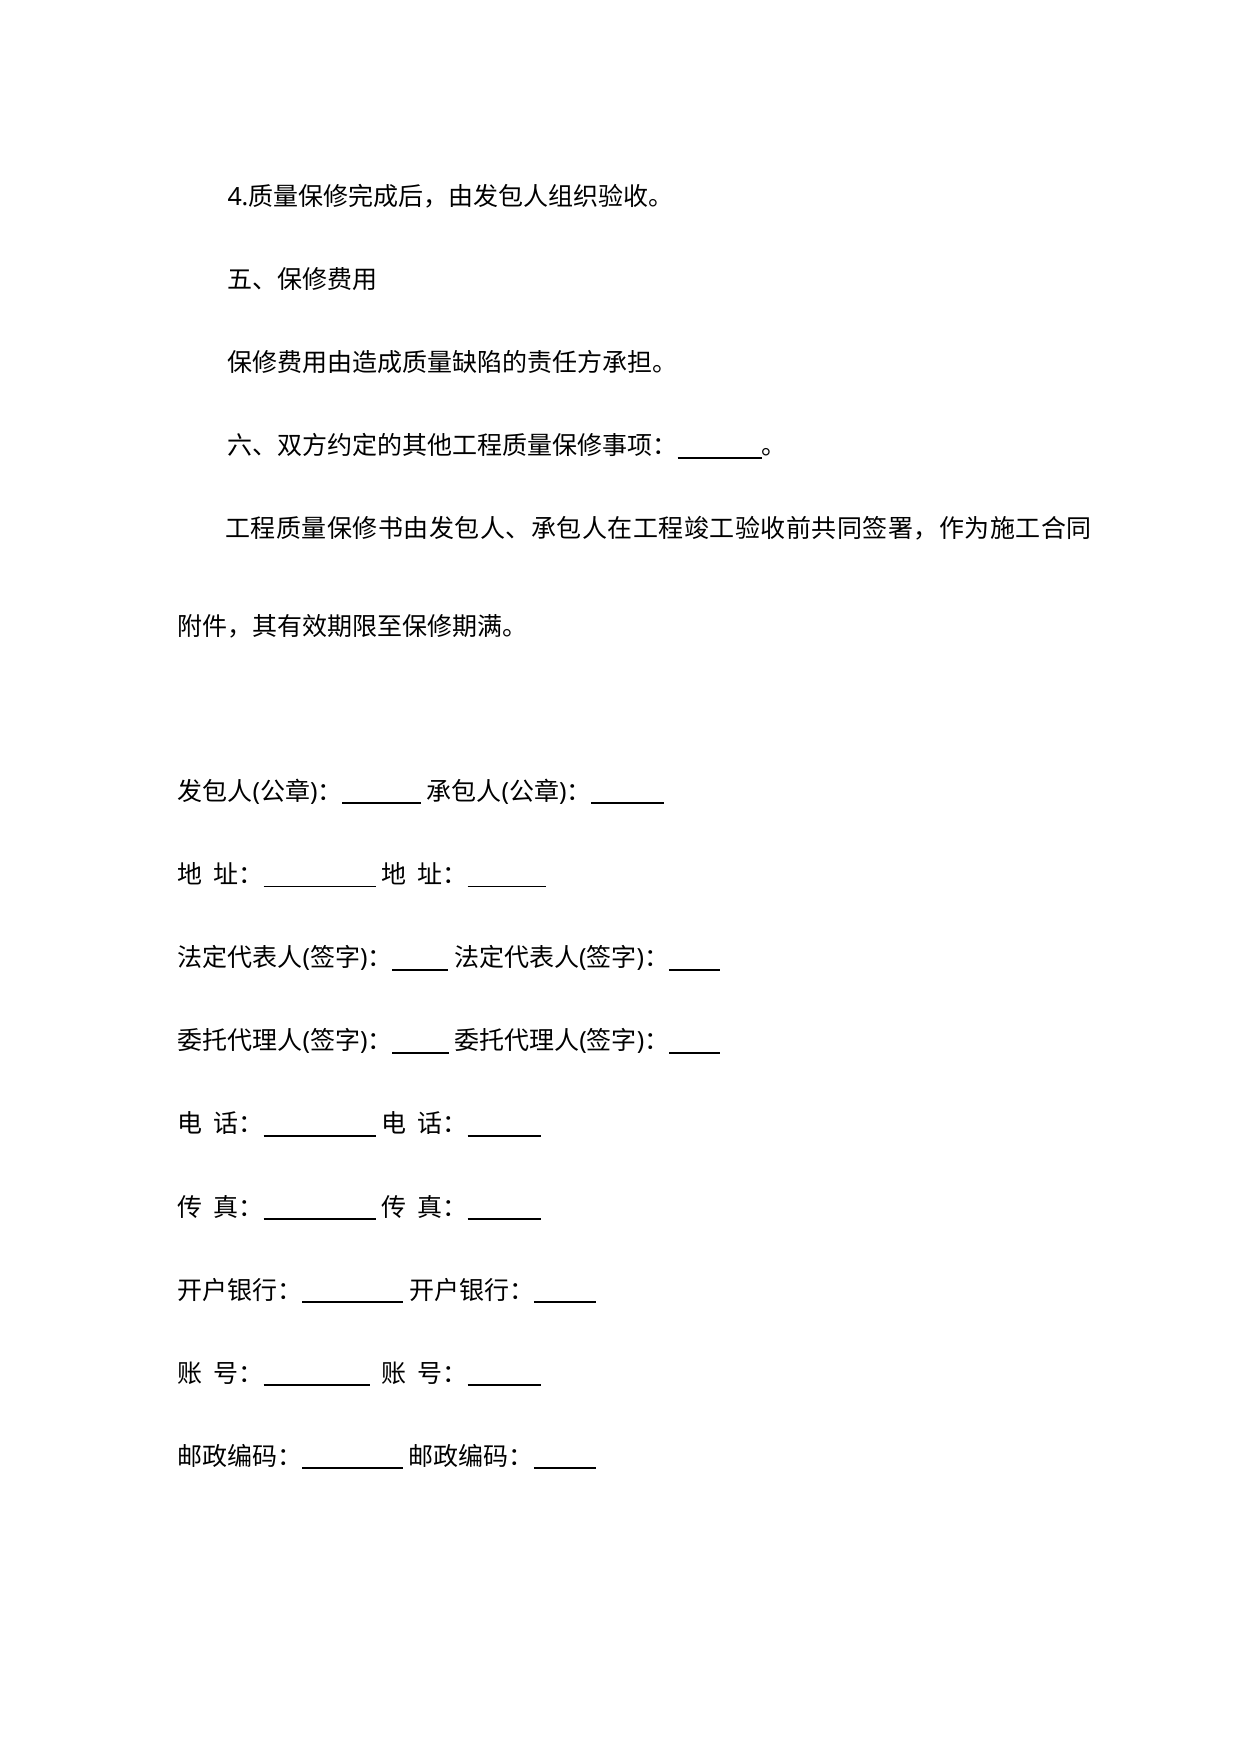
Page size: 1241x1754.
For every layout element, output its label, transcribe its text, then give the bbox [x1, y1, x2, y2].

text 委托代理人(签字)： 委托代理人(签字)： [177, 1006, 1093, 1071]
text 工程质量保修书由发包人、承包人在工程竣工验收前共同签署，作为施工合同附件，其有效期限至保修期满。 [177, 494, 1093, 657]
text 传 真： 传 真： [177, 1173, 1093, 1238]
text 六、双方约定的其他工程质量保修事项： 。 [177, 411, 1093, 476]
text 五、保修费用 [177, 245, 1093, 310]
text 法定代表人(签字)： 法定代表人(签字)： [177, 923, 1093, 988]
text 电 话： 电 话： [177, 1089, 1093, 1154]
text 邮政编码： 邮政编码： [177, 1422, 1093, 1487]
text 发包人(公章)： 承包人(公章)： [177, 757, 1093, 822]
text 4.质量保修完成后，由发包人组织验收。 [177, 162, 1093, 227]
text 地 址： 地 址： [177, 840, 1093, 905]
text 账 号： 账 号： [177, 1339, 1093, 1404]
text 开户银行： 开户银行： [177, 1256, 1093, 1321]
text 保修费用由造成质量缺陷的责任方承担。 [177, 328, 1093, 393]
